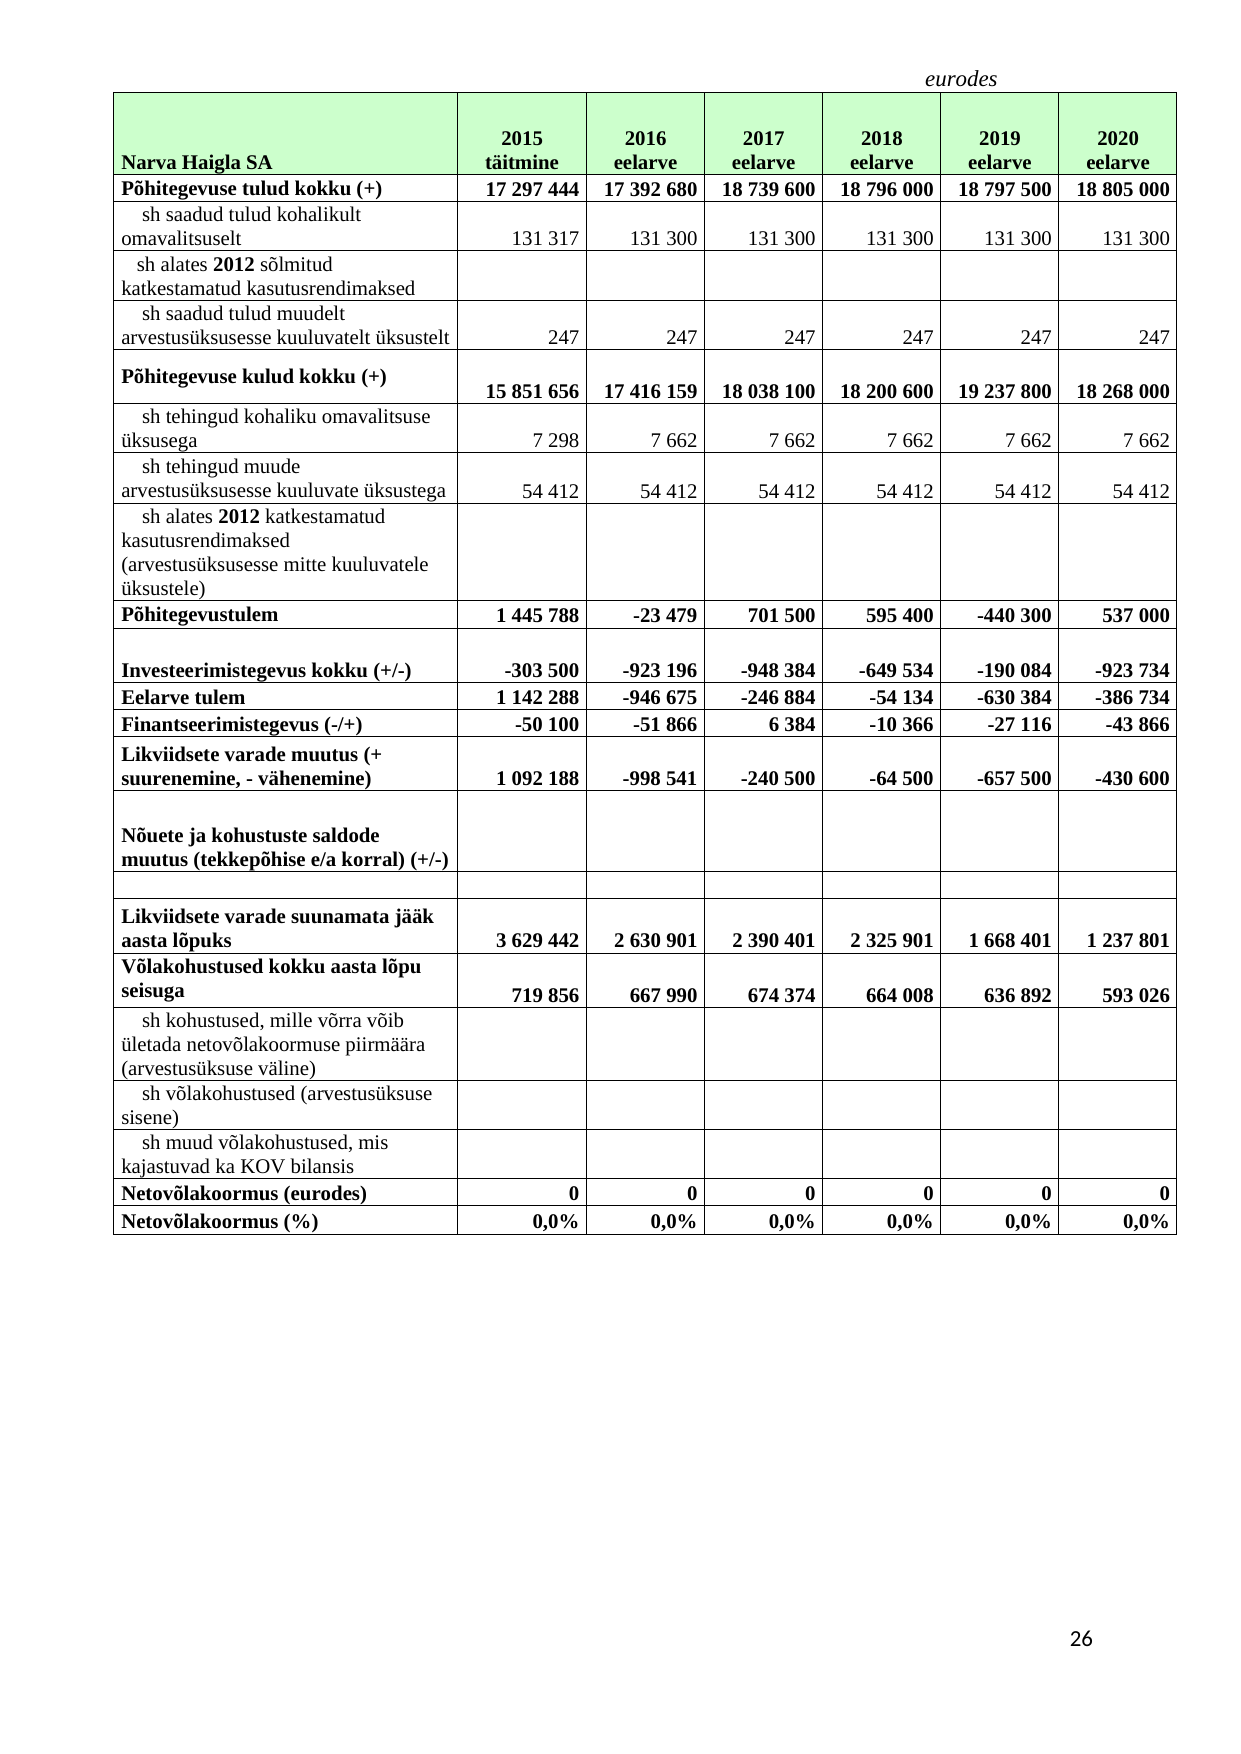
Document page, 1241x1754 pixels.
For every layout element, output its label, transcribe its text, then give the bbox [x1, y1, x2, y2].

table_cell -23 479 [587, 601, 704, 627]
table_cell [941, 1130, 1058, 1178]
table_cell 54 412 [941, 453, 1058, 503]
table_cell [587, 504, 704, 600]
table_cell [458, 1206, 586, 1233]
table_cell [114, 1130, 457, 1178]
table_cell 7 662 [941, 404, 1058, 452]
table_cell 17 416 159 [587, 350, 704, 403]
table_cell [823, 251, 940, 299]
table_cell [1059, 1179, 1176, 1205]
table_cell 701 500 [705, 601, 822, 627]
table_cell 131 300 [705, 202, 822, 250]
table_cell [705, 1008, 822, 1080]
table_cell 247 [941, 301, 1058, 349]
table_cell [1059, 504, 1176, 600]
table_cell 18 200 600 [823, 350, 940, 403]
table_cell Nõuete ja kohustuste saldode muutus (tekkepõhise e/a korral) (+/-) [114, 791, 457, 871]
table_cell 54 412 [705, 453, 822, 503]
table_cell -64 500 [823, 737, 940, 790]
table_cell sh alates 2012 katkestamatud kasutusrendimaksed (arvestusüksusesse mitte kuuluvatele üksustele) [114, 504, 457, 600]
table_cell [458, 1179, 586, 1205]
table_cell 1 445 788 [458, 601, 586, 627]
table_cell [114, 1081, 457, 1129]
table_cell 7 662 [705, 404, 822, 452]
table_cell [941, 791, 1058, 871]
table_header 2019 eelarve [941, 93, 1058, 174]
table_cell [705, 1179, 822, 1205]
table_cell 7 298 [458, 404, 586, 452]
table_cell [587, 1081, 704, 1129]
table_cell Likviidsete varade muutus (+ suurenemine, - vähenemine) [114, 737, 457, 790]
table_cell [114, 872, 457, 898]
table_cell Põhitegevuse tulud kokku (+) [114, 175, 457, 201]
table_cell 18 797 500 [941, 175, 1058, 201]
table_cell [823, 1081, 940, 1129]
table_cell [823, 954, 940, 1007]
table_cell 7 662 [823, 404, 940, 452]
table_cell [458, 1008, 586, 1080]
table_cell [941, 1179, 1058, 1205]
table_cell Investeerimistegevus kokku (+/-) [114, 629, 457, 682]
table_cell Põhitegevuse kulud kokku (+) [114, 350, 457, 403]
table_cell -649 534 [823, 629, 940, 682]
table_cell -948 384 [705, 629, 822, 682]
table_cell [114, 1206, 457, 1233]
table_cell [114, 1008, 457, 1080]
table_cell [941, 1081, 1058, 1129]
table_cell sh alates 2012 sõlmitud katkestamatud kasutusrendimaksed [114, 251, 457, 299]
table_cell -440 300 [941, 601, 1058, 627]
table_cell -386 734 [1059, 683, 1176, 709]
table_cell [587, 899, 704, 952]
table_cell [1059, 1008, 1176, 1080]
table_cell [458, 504, 586, 600]
table_cell -998 541 [587, 737, 704, 790]
table_header 2016 eelarve [587, 93, 704, 174]
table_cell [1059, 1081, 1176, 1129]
table_cell [705, 504, 822, 600]
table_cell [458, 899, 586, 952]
table_cell -43 866 [1059, 710, 1176, 736]
table_cell [823, 791, 940, 871]
table_cell sh saadud tulud kohalikult omavalitsuselt [114, 202, 457, 250]
table_cell [705, 872, 822, 898]
table_cell [587, 251, 704, 299]
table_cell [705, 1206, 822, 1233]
table_cell -10 366 [823, 710, 940, 736]
table_cell 247 [458, 301, 586, 349]
table_cell [1059, 251, 1176, 299]
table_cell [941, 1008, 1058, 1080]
table_cell -657 500 [941, 737, 1058, 790]
table_cell 18 739 600 [705, 175, 822, 201]
table_cell [705, 251, 822, 299]
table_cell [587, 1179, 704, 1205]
table_cell [587, 791, 704, 871]
table_cell [458, 251, 586, 299]
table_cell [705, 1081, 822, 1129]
table_cell 1 142 288 [458, 683, 586, 709]
table_cell Finantseerimistegevus (-/+) [114, 710, 457, 736]
table_header 2015 täitmine [458, 93, 586, 174]
table_cell 247 [587, 301, 704, 349]
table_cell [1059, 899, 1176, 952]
table_cell 19 237 800 [941, 350, 1058, 403]
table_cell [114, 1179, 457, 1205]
table_cell -946 675 [587, 683, 704, 709]
table_cell 54 412 [823, 453, 940, 503]
table_cell 18 038 100 [705, 350, 822, 403]
table_cell 7 662 [1059, 404, 1176, 452]
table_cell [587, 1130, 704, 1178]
table_cell -54 134 [823, 683, 940, 709]
table_cell 18 805 000 [1059, 175, 1176, 201]
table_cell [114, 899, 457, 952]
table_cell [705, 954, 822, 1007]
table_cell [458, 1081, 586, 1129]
table_header 2018 eelarve [823, 93, 940, 174]
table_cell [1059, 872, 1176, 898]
table_header Narva Haigla SA [114, 93, 457, 174]
table_cell -923 734 [1059, 629, 1176, 682]
table_header 2020 eelarve [1059, 93, 1176, 174]
table_cell 131 300 [941, 202, 1058, 250]
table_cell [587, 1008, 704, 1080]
table_cell -246 884 [705, 683, 822, 709]
table_cell sh tehingud kohaliku omavalitsuse üksusega [114, 404, 457, 452]
table_cell 54 412 [458, 453, 586, 503]
table_cell -430 600 [1059, 737, 1176, 790]
table_cell 247 [705, 301, 822, 349]
table_cell 54 412 [1059, 453, 1176, 503]
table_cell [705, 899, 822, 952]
table_cell sh saadud tulud muudelt arvestusüksusesse kuuluvatelt üksustelt [114, 301, 457, 349]
table_cell [458, 791, 586, 871]
table_cell 595 400 [823, 601, 940, 627]
table_cell [941, 872, 1058, 898]
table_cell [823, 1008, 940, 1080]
table_cell 537 000 [1059, 601, 1176, 627]
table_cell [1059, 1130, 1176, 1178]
table_cell -240 500 [705, 737, 822, 790]
table_cell 17 297 444 [458, 175, 586, 201]
table_cell -923 196 [587, 629, 704, 682]
table_header 2017 eelarve [705, 93, 822, 174]
table_cell [1059, 791, 1176, 871]
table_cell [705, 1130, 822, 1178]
table_cell Eelarve tulem [114, 683, 457, 709]
table_cell [941, 504, 1058, 600]
table_cell -190 084 [941, 629, 1058, 682]
table_cell 247 [823, 301, 940, 349]
table_cell 1 092 188 [458, 737, 586, 790]
table_cell 18 796 000 [823, 175, 940, 201]
table_cell -51 866 [587, 710, 704, 736]
table_cell Põhitegevustulem [114, 601, 457, 627]
table_cell 17 392 680 [587, 175, 704, 201]
table_cell [587, 872, 704, 898]
table_cell 131 317 [458, 202, 586, 250]
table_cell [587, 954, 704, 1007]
table_cell -630 384 [941, 683, 1058, 709]
table_cell 54 412 [587, 453, 704, 503]
table_cell -303 500 [458, 629, 586, 682]
table_cell 131 300 [823, 202, 940, 250]
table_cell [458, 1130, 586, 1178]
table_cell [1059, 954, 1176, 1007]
table_cell [823, 504, 940, 600]
table_cell -50 100 [458, 710, 586, 736]
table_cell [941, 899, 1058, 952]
table_cell [941, 251, 1058, 299]
table_cell [705, 791, 822, 871]
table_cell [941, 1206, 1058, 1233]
table_cell 6 384 [705, 710, 822, 736]
table_cell sh tehingud muude arvestusüksusesse kuuluvate üksustega [114, 453, 457, 503]
table_cell 247 [1059, 301, 1176, 349]
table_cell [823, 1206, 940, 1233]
table_cell -27 116 [941, 710, 1058, 736]
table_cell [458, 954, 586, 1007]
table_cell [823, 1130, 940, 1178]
table_cell 131 300 [1059, 202, 1176, 250]
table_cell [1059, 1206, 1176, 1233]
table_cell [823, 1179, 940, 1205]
text eurodes [831, 66, 1093, 92]
table_cell 131 300 [587, 202, 704, 250]
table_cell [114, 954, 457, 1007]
table_cell 7 662 [587, 404, 704, 452]
table_cell [823, 872, 940, 898]
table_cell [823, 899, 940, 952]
table_cell [458, 872, 586, 898]
table_cell 18 268 000 [1059, 350, 1176, 403]
table_cell 15 851 656 [458, 350, 586, 403]
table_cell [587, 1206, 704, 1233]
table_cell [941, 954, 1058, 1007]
